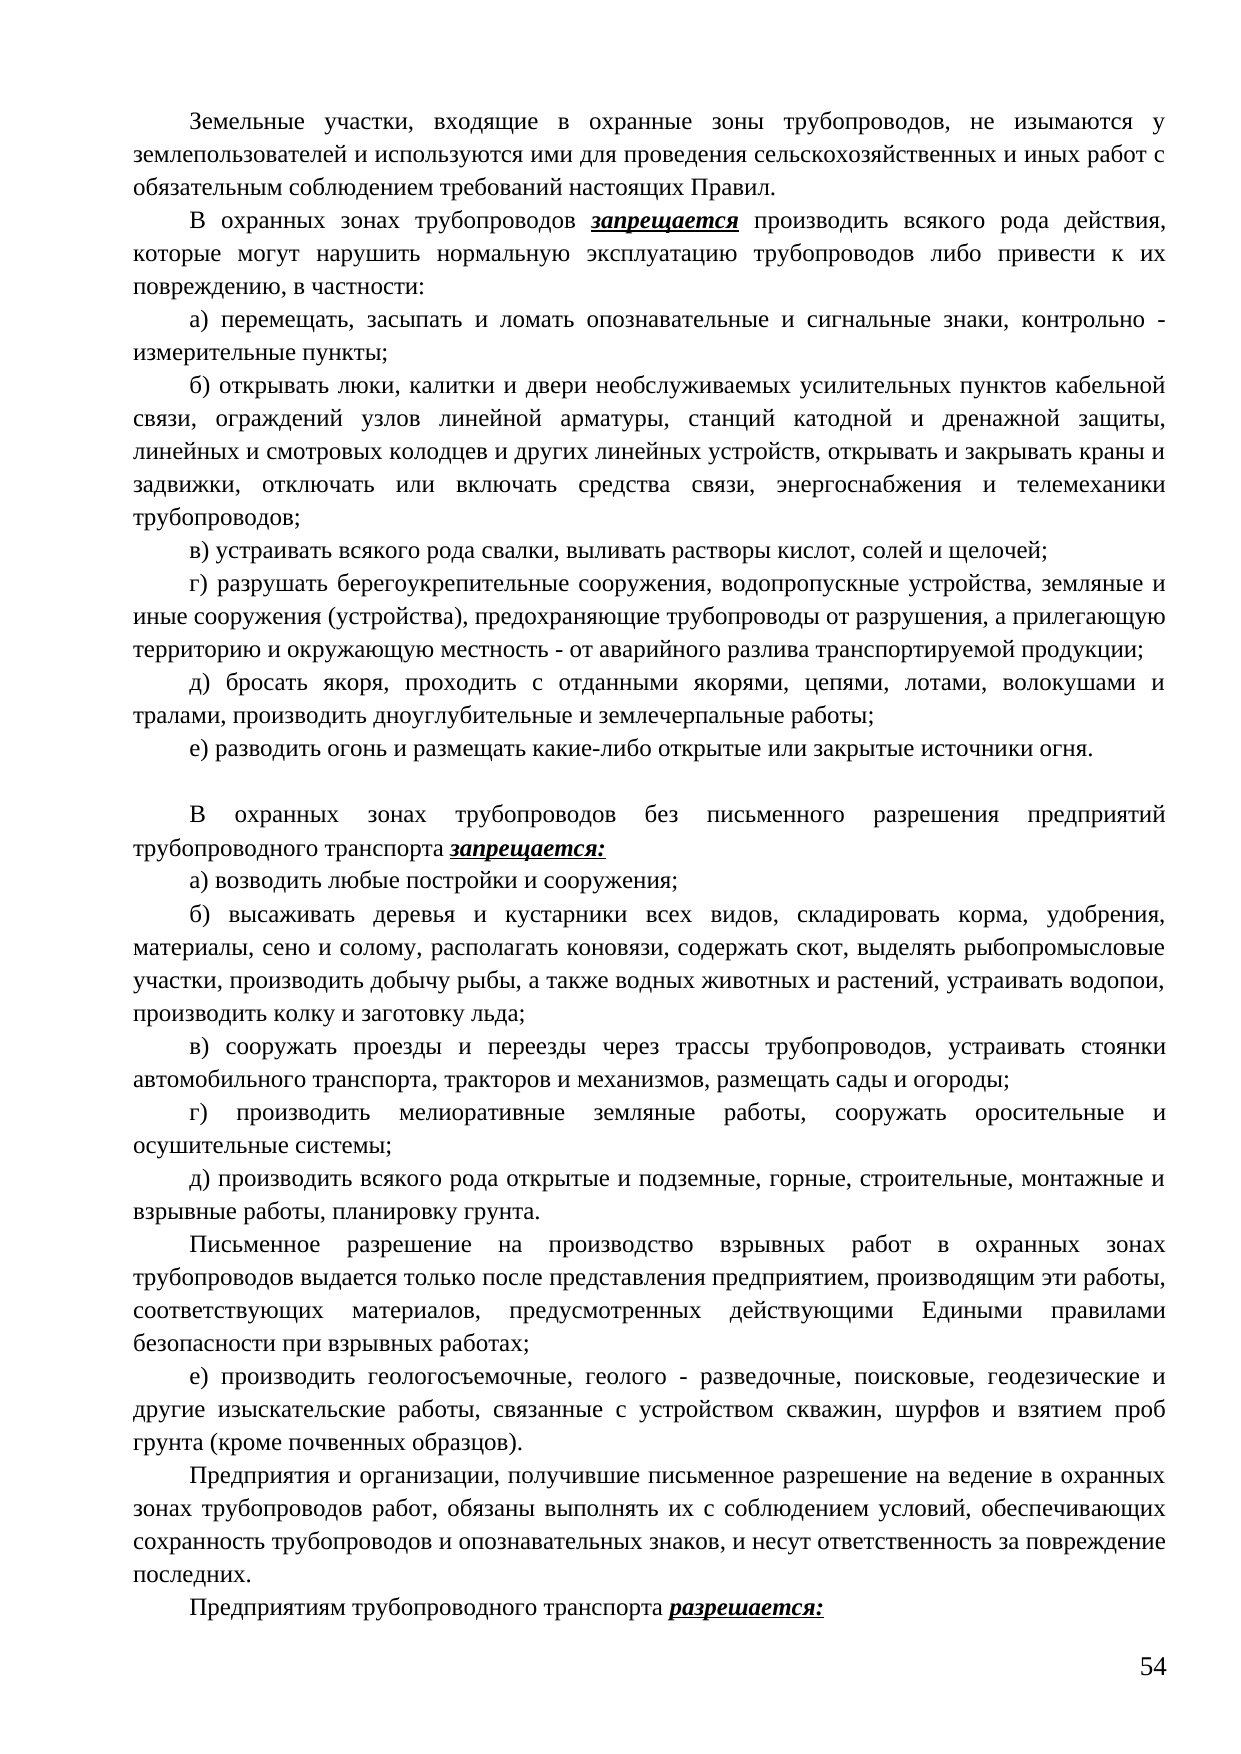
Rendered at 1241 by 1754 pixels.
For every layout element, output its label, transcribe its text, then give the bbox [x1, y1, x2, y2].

text е) разводить огонь и размещать какие-либо открытые или закрытые источники огня. [133, 733, 1167, 762]
text Предприятиям трубопроводного транспорта разрешается: [133, 1592, 1167, 1621]
text а) перемещать, засыпать и ломать опознавательные и сигнальные знаки, контрольно - измерительные пункты; [133, 304, 1167, 366]
text Земельные участки, входящие в охранные зоны трубопроводов, не изымаются у землепользователей и используются ими для проведения сельскохозяйственных и иных работ с обязательным соблюдением требований настоящих Правил. [133, 106, 1167, 201]
text Предприятия и организации, получившие письменное разрешение на ведение в охранных зонах трубопроводов работ, обязаны выполнять их с соблюдением условий, обеспечивающих сохранность трубопроводов и опознавательных знаков, и несут ответственность за повреждение последних. [133, 1460, 1167, 1588]
text б) открывать люки, калитки и двери необслуживаемых усилительных пунктов кабельной связи, ограждений узлов линейной арматуры, станций катодной и дренажной защиты, линейных и смотровых колодцев и других линейных устройств, открывать и закрывать краны и задвижки, отключать или включать средства связи, энергоснабжения и телемеханики трубопроводов; [133, 370, 1167, 531]
text В охранных зонах трубопроводов запрещается производить всякого рода действия, которые могут нарушить нормальную эксплуатацию трубопроводов либо привести к их повреждению, в частности: [133, 205, 1167, 300]
text г) разрушать берегоукрепительные сооружения, водопропускные устройства, земляные и иные сооружения (устройства), предохраняющие трубопроводы от разрушения, а прилегающую территорию и окружающую местность - от аварийного разлива транспортируемой продукции; [133, 568, 1167, 663]
text д) производить всякого рода открытые и подземные, горные, строительные, монтажные и взрывные работы, планировку грунта. [133, 1163, 1167, 1224]
text в) устраивать всякого рода свалки, выливать растворы кислот, солей и щелочей; [133, 535, 1167, 564]
text в) сооружать проезды и переезды через трассы трубопроводов, устраивать стоянки автомобильного транспорта, тракторов и механизмов, размещать сады и огороды; [133, 1031, 1167, 1092]
text б) высаживать деревья и кустарники всех видов, складировать корма, удобрения, материалы, сено и солому, располагать коновязи, содержать скот, выделять рыбопромысловые участки, производить добычу рыбы, а также водных животных и растений, устраивать водопои, производить колку и заготовку льда; [133, 899, 1167, 1026]
text е) производить геологосъемочные, геолого - разведочные, поисковые, геодезические и другие изыскательские работы, связанные с устройством скважин, шурфов и взятием проб грунта (кроме почвенных образцов). [133, 1361, 1167, 1456]
text д) бросать якоря, проходить с отданными якорями, цепями, лотами, волокушами и тралами, производить дноуглубительные и землечерпальные работы; [133, 667, 1167, 729]
text а) возводить любые постройки и сооружения; [133, 866, 1167, 894]
text г) производить мелиоративные земляные работы, сооружать оросительные и осушительные системы; [133, 1097, 1167, 1158]
text Письменное разрешение на производство взрывных работ в охранных зонах трубопроводов выдается только после представления предприятием, производящим эти работы, соответствующих материалов, предусмотренных действующими Едиными правилами безопасности при взрывных работах; [133, 1229, 1167, 1357]
text В охранных зонах трубопроводов без письменного разрешения предприятий трубопроводного транспорта запрещается: [133, 799, 1167, 861]
